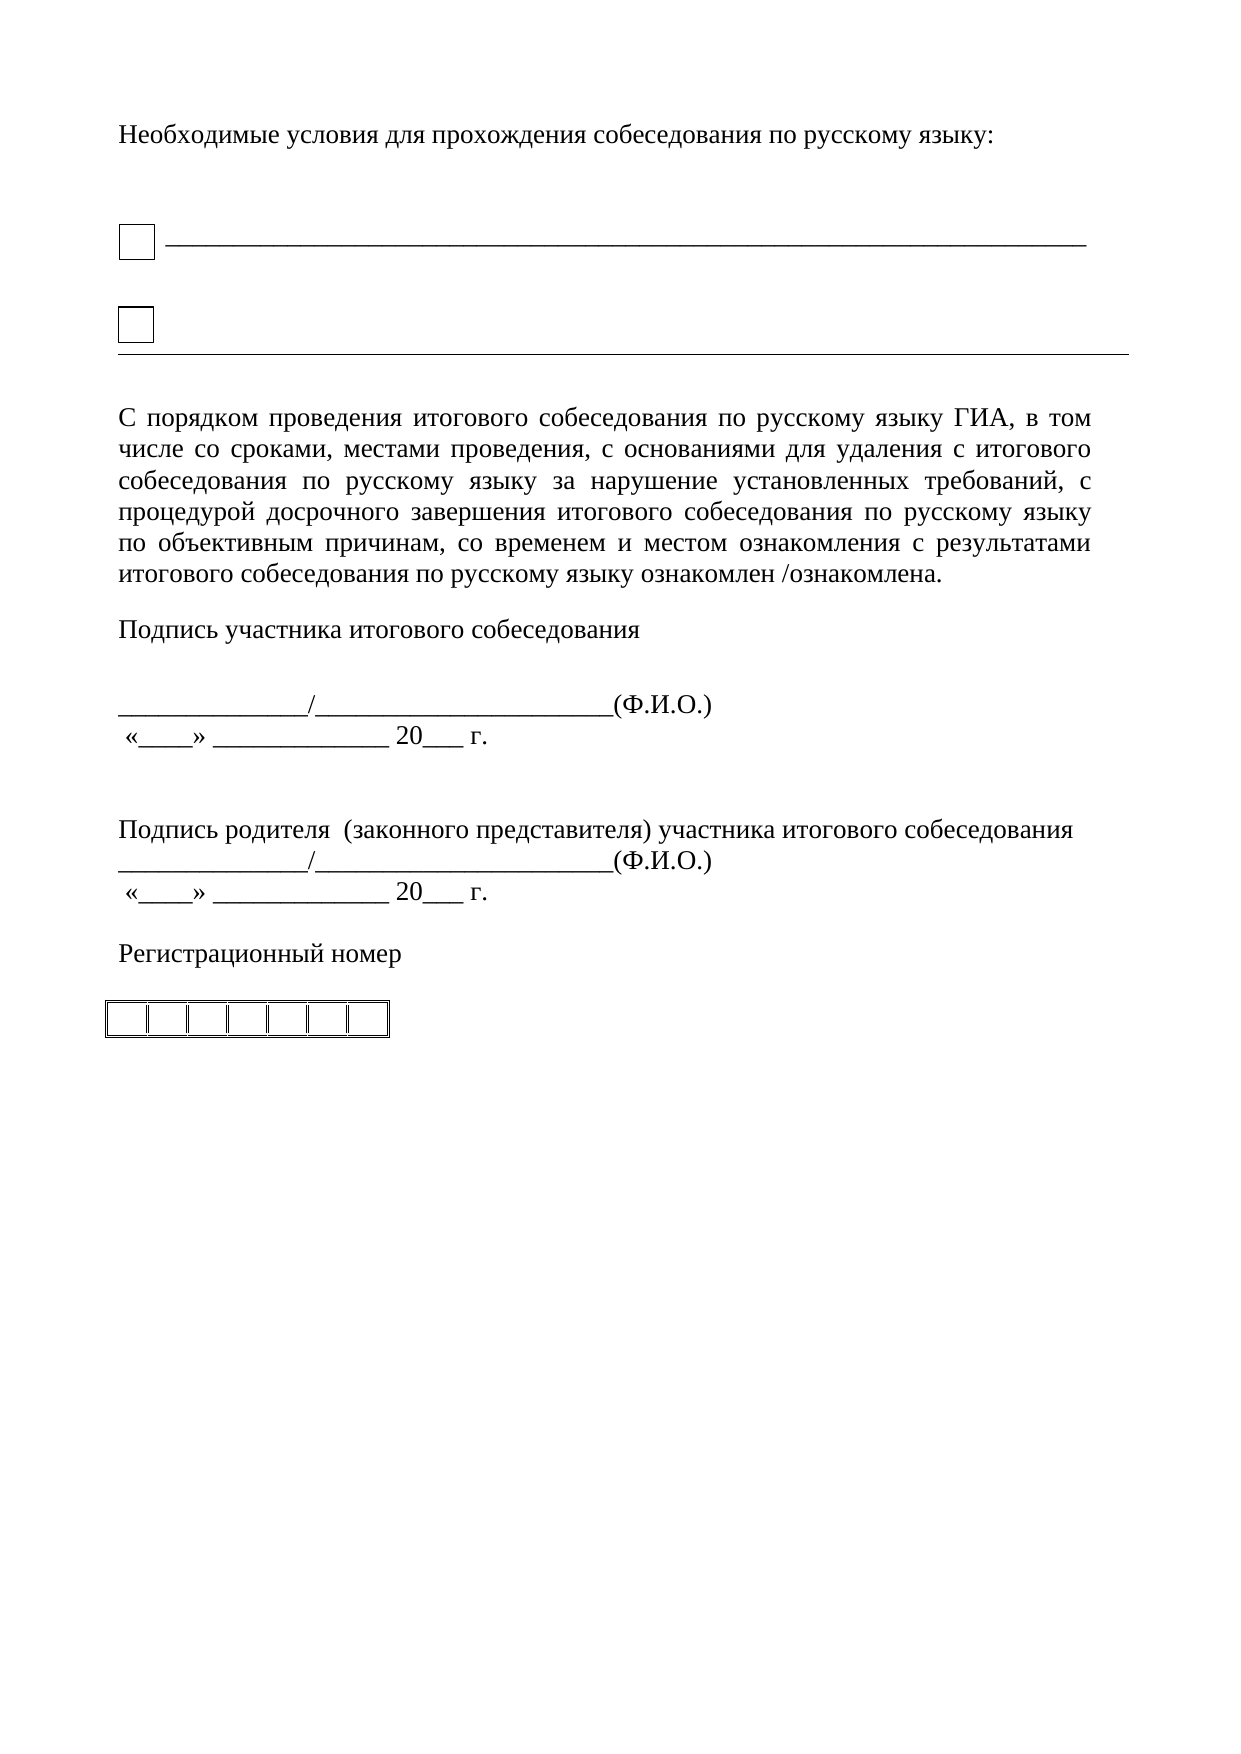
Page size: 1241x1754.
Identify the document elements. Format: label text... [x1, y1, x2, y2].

text Подпись родителя (законного представителя) участника итогового собеседования ______________/______________________(Ф.И.О.) [118, 813, 1093, 875]
text Необходимые условия для прохождения собеседования по русскому языку: [118, 118, 1093, 149]
table_header [108, 1003, 147, 1035]
table_header [228, 1001, 268, 1035]
table_header [147, 1003, 187, 1035]
text ______________/______________________(Ф.И.О.) [118, 688, 1093, 719]
table_header [348, 1003, 387, 1035]
table_header [187, 1003, 227, 1035]
text Подпись участника итогового собеседования [118, 613, 1093, 644]
text ____________________________________________________________________ [118, 218, 1093, 249]
text «____» _____________ 20___ г. [118, 719, 1093, 750]
table_header [308, 1001, 348, 1035]
text Регистрационный номер [118, 937, 1093, 968]
table_header [268, 1001, 308, 1035]
text С порядком проведения итогового собеседования по русскому языку ГИА, в том числе со сроками, местами проведения, с основаниями для удаления с итогового собеседования по русскому языку за нарушение установленных требований, с процедурой досрочного завершения итогового собеседования по русскому языку по объективным причинам, со временем и местом ознакомления с результатами итогового собеседования по русскому языку ознакомлен /ознакомлена. [118, 401, 1093, 588]
text «____» _____________ 20___ г. [118, 875, 1093, 906]
